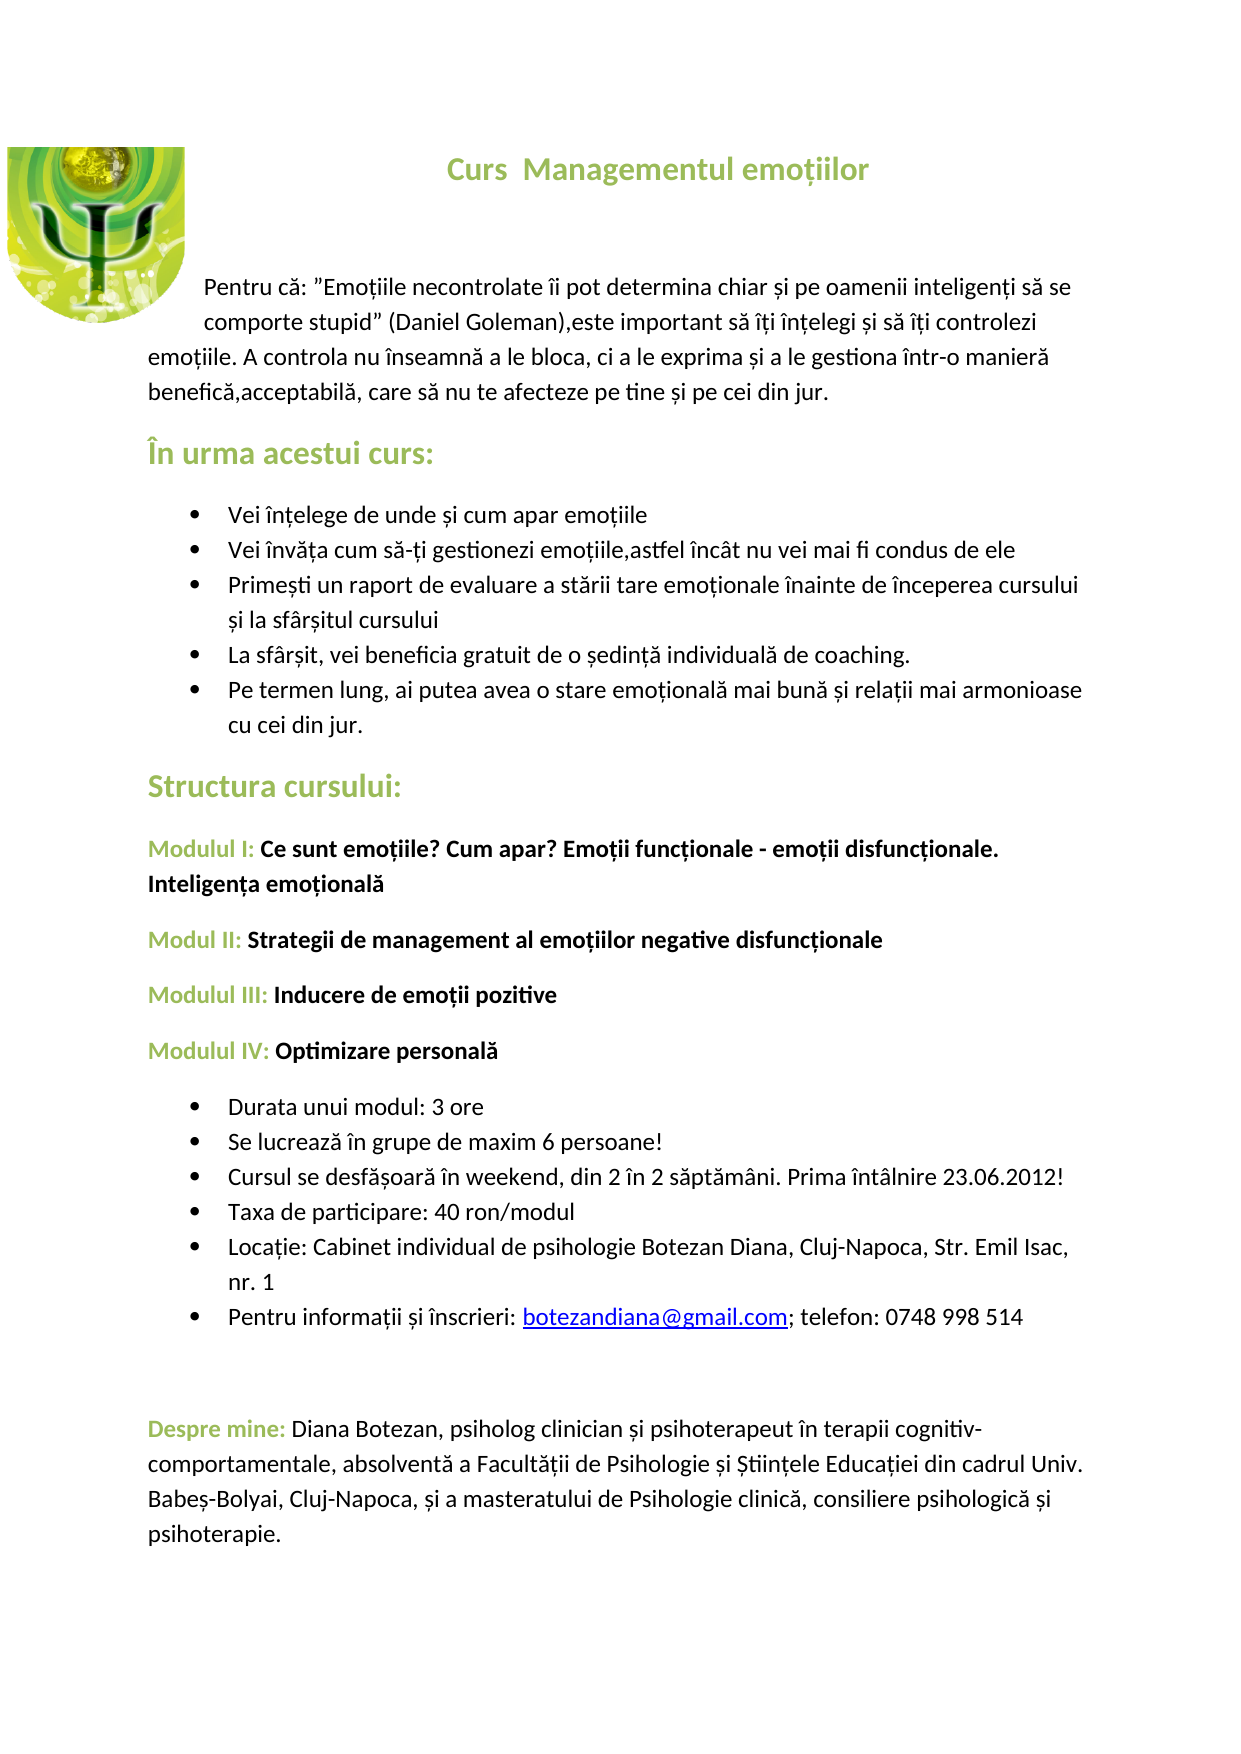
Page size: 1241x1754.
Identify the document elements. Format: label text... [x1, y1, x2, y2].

list Vei învăța cum să-ți gestionezi emoțiile,astfel încât nu vei mai fi condus de ele [190, 534, 1093, 565]
list Pentru informații și înscrieri: botezandiana@gmail.com; telefon: 0748 998 514 [190, 1301, 1093, 1332]
text Modulul III: Inducere de emoții pozitive [148, 979, 1093, 1010]
picture [7, 147, 185, 323]
list Primești un raport de evaluare a stării tare emoționale înainte de începerea cursului și la sfârșitul cursului [190, 569, 1093, 635]
text Modulul I: Ce sunt emoțiile? Cum apar? Emoții funcționale - emoții disfuncționale. Inteligența emoțională [148, 833, 1093, 898]
list Locație: Cabinet individual de psihologie Botezan Diana, Cluj-Napoca, Str. Emil Isac, nr. 1 [190, 1231, 1093, 1297]
text Despre mine: Diana Botezan, psiholog clinician și psihoterapeut în terapii cognitiv-comportamentale, absolventă a Facultății de Psihologie și Științele Educației din cadrul Univ. Babeș-Bolyai, Cluj-Napoca, și a masteratului de Psihologie clinică, consiliere psihologică și psihoterapie. [148, 1413, 1093, 1548]
text Modul II: Strategii de management al emoțiilor negative disfuncționale [148, 924, 1093, 954]
list Pe termen lung, ai putea avea o stare emoțională mai bună și relații mai armonioase cu cei din jur. [190, 674, 1093, 740]
list Taxa de participare: 40 ron/modul [190, 1196, 1093, 1227]
list La sfârșit, vei beneficia gratuit de o ședință individuală de coaching. [190, 639, 1093, 670]
text În urma acestui curs: [148, 432, 1093, 473]
list Se lucrează în grupe de maxim 6 persoane! [190, 1126, 1093, 1157]
list Vei înțelege de unde și cum apar emoțiile [190, 499, 1093, 530]
list Durata unui modul: 3 ore [190, 1091, 1093, 1122]
text Pentru că: ”Emoțiile necontrolate îi pot determina chiar și pe oamenii inteligenți să se comporte stupid” (Daniel Goleman),este important să îți înțelegi și să îți controlezi emoțiile. A controla nu înseamnă a le bloca, ci a le exprima și a le gestiona într-o manieră benefică,acceptabilă, care să nu te afecteze pe tine și pe cei din jur. [148, 271, 1093, 407]
text Modulul IV: Optimizare personală [148, 1035, 1093, 1066]
text Structura cursului: [148, 765, 1093, 806]
text Curs Managementul emoțiilor [185, 148, 1093, 188]
list Cursul se desfășoară în weekend, din 2 în 2 săptămâni. Prima întâlnire 23.06.2012! [190, 1161, 1093, 1192]
